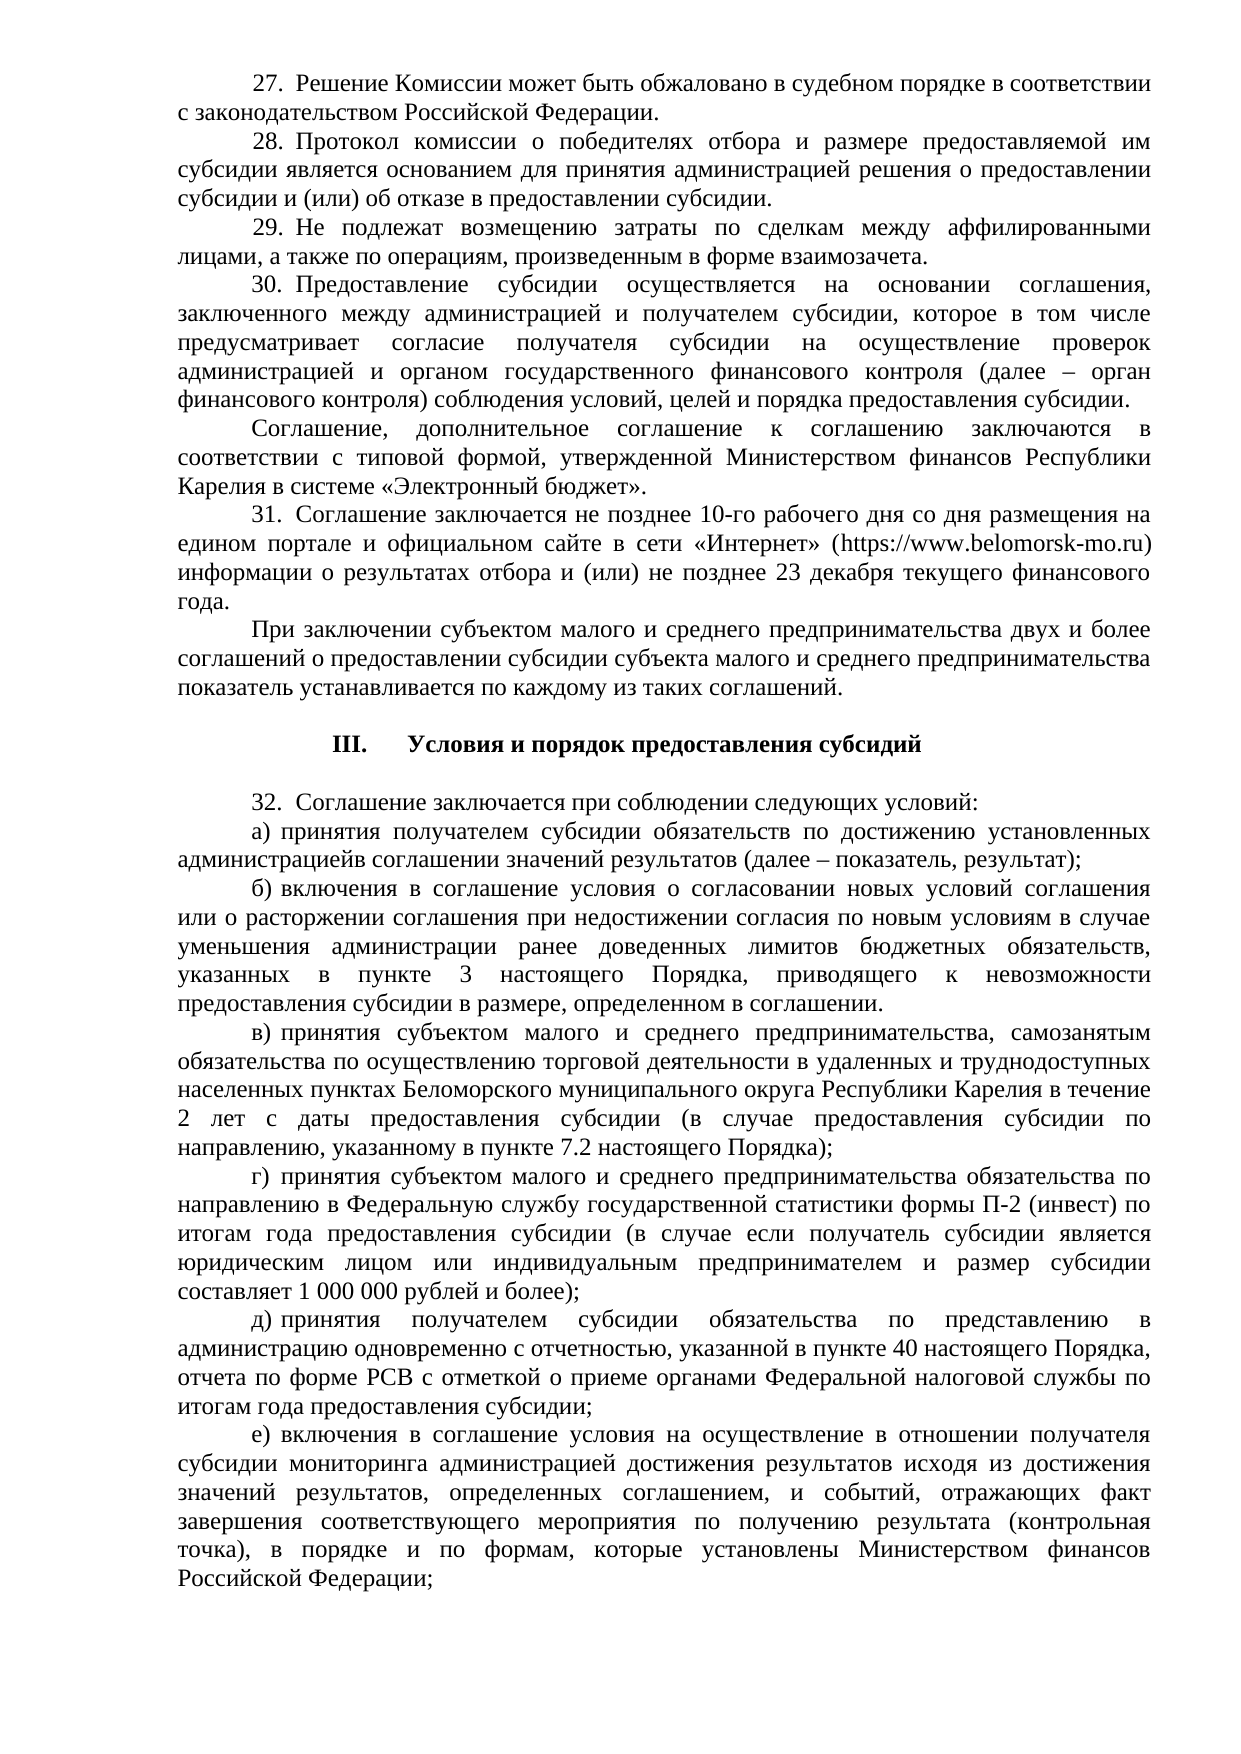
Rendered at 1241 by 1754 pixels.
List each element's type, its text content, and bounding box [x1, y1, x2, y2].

text Соглашение, дополнительное соглашение к соглашению заключаются в соответствии с типовой формой, утвержденной Министерством финансов Республики Карелия в системе «Электронный бюджет». [177, 413, 1152, 499]
text 28. Протокол комиссии о победителях отбора и размере предоставляемой им субсидии является основанием для принятия администрацией решения о предоставлении субсидии и (или) об отказе в предоставлении субсидии. [177, 126, 1152, 212]
text 27. Решение Комиссии может быть обжаловано в судебном порядке в соответствии с законодательством Российской Федерации. [177, 68, 1152, 126]
text а) принятия получателем субсидии обязательств по достижению установленных администрациейв соглашении значений результатов (далее – показатель, результат); [177, 816, 1152, 873]
text б) включения в соглашение условия о согласовании новых условий соглашения или о расторжении соглашения при недостижении согласия по новым условиям в случае уменьшения администрации ранее доведенных лимитов бюджетных обязательств, указанных в пункте 3 настоящего Порядка, приводящего к невозможности предоставления субсидии в размере, определенном в соглашении. [177, 873, 1152, 1017]
text в) принятия субъектом малого и среднего предпринимательства, самозанятым обязательства по осуществлению торговой деятельности в удаленных и труднодоступных населенных пунктах Беломорского муниципального округа Республики Карелия в течение 2 лет с даты предоставления субсидии (в случае предоставления субсидии по направлению, указанному в пункте 7.2 настоящего Порядка); [177, 1017, 1152, 1161]
text 29. Не подлежат возмещению затраты по сделкам между аффилированными лицами, а также по операциям, произведенным в форме взаимозачета. [177, 212, 1152, 269]
text 32. Соглашение заключается при соблюдении следующих условий: [177, 787, 1152, 816]
text е) включения в соглашение условия на осуществление в отношении получателя субсидии мониторинга администрацией достижения результатов исходя из достижения значений результатов, определенных соглашением, и событий, отражающих факт завершения соответствующего мероприятия по получению результата (контрольная точка), в порядке и по формам, которые установлены Министерством финансов Российской Федерации; [177, 1419, 1152, 1592]
text г) принятия субъектом малого и среднего предпринимательства обязательства по направлению в Федеральную службу государственной статистики формы П-2 (инвест) по итогам года предоставления субсидии (в случае если получатель субсидии является юридическим лицом или индивидуальным предпринимателем и размер субсидии составляет 1 000 000 рублей и более); [177, 1161, 1152, 1304]
text 31. Соглашение заключается не позднее 10-го рабочего дня со дня размещения на едином портале и официальном сайте в сети «Интернет» (https://www.belomorsk-mo.ru) информации о результатах отбора и (или) не позднее 23 декабря текущего финансового года. [177, 499, 1152, 614]
text д) принятия получателем субсидии обязательства по представлению в администрацию одновременно с отчетностью, указанной в пункте 40 настоящего Порядка, отчета по форме РСВ с отметкой о приеме органами Федеральной налоговой службы по итогам года предоставления субсидии; [177, 1304, 1152, 1419]
list Условия и порядок предоставления субсидий [102, 729, 1152, 758]
text 30. Предоставление субсидии осуществляется на основании соглашения, заключенного между администрацией и получателем субсидии, которое в том числе предусматривает согласие получателя субсидии на осуществление проверок администрацией и органом государственного финансового контроля (далее – орган финансового контроля) соблюдения условий, целей и порядка предоставления субсидии. [177, 269, 1152, 413]
text При заключении субъектом малого и среднего предпринимательства двух и более соглашений о предоставлении субсидии субъекта малого и среднего предпринимательства показатель устанавливается по каждому из таких соглашений. [177, 614, 1152, 701]
